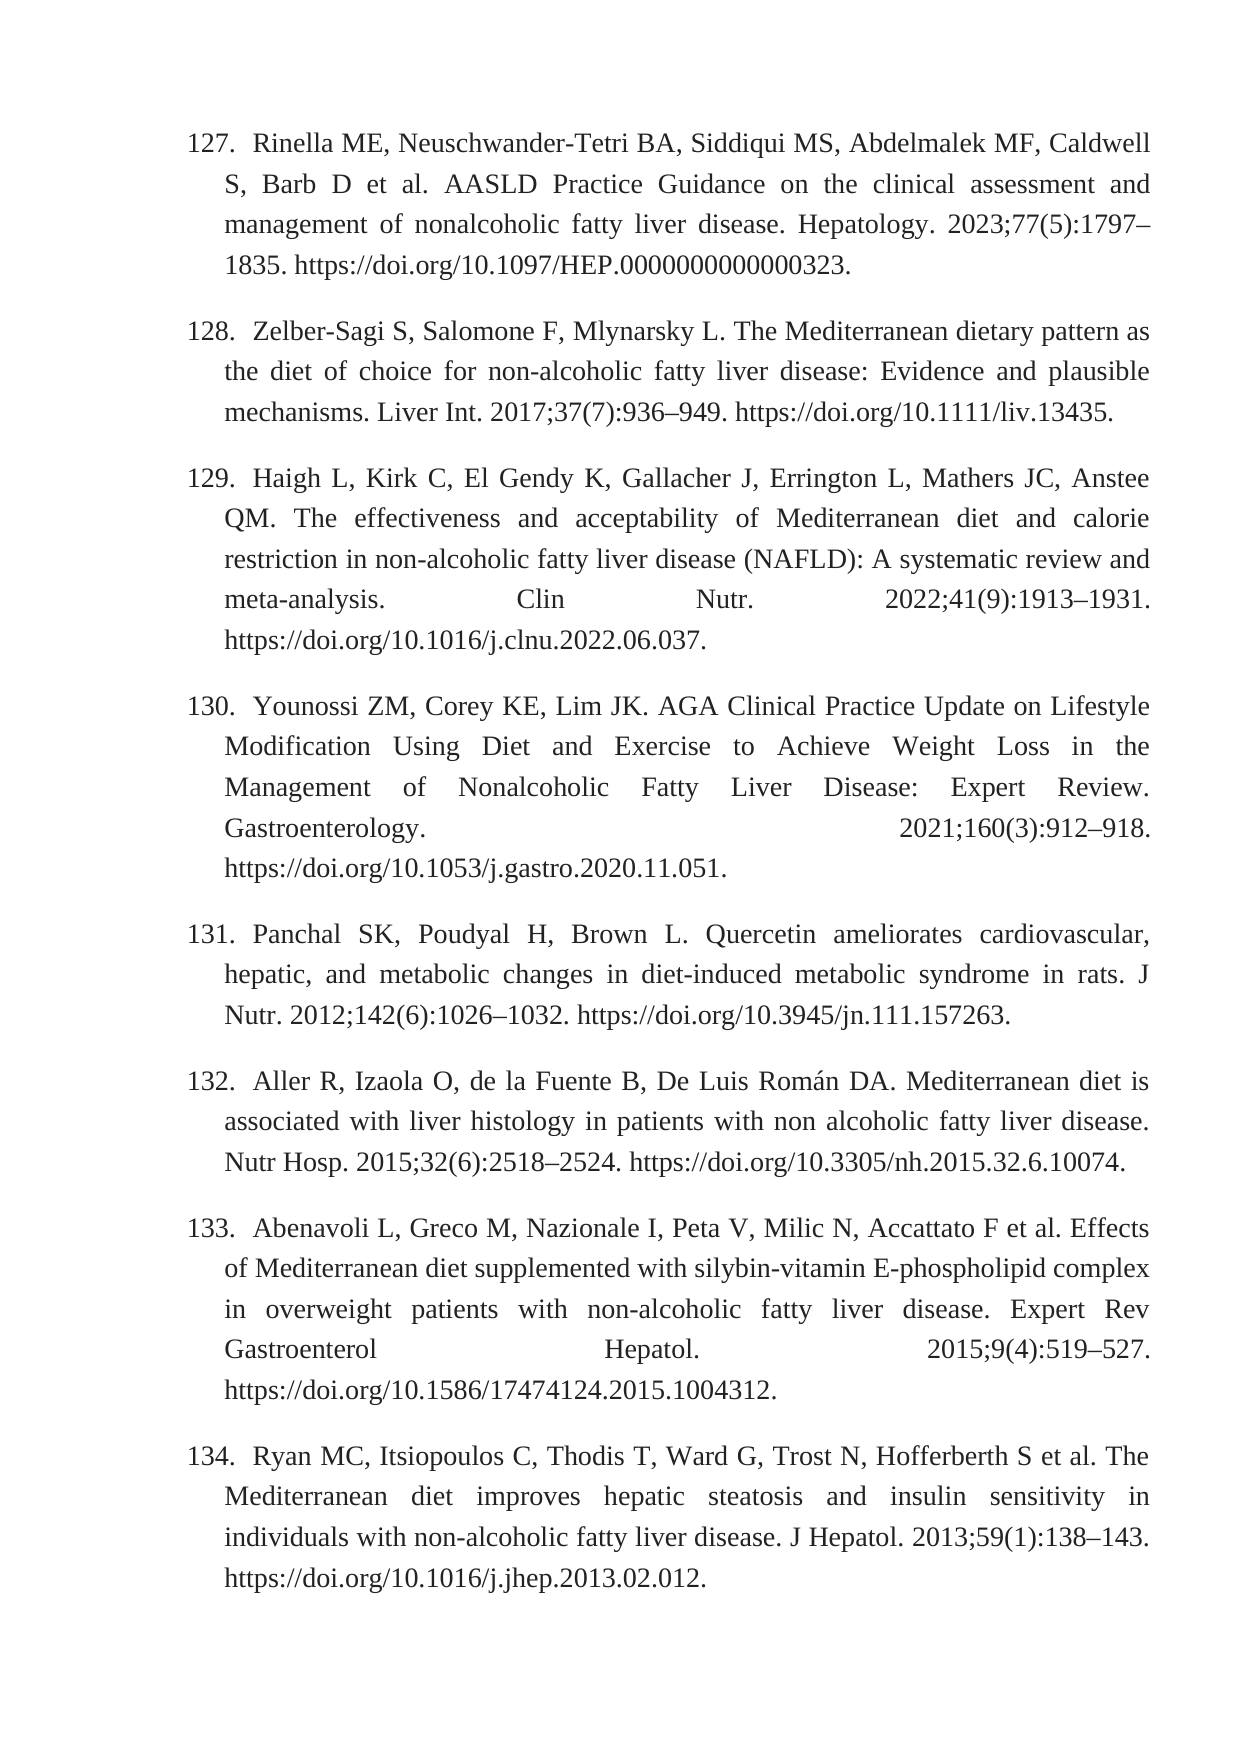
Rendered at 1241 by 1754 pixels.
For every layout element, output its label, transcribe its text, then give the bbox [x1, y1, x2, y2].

list Rinella ME, Neuschwander-Tetri BA, Siddiqui MS, Abdelmalek MF, Caldwell S, Barb D et al. AASLD Practice Guidance on the clinical assessment and management of nonalcoholic fatty liver disease. Hepatology. 2023;77(5):1797–1835. https://doi.org/10.1097/HEP.0000000000000323. [187, 118, 1152, 281]
list Younossi ZM, Corey KE, Lim JK. AGA Clinical Practice Update on Lifestyle Modification Using Diet and Exercise to Achieve Weight Loss in the Management of Nonalcoholic Fatty Liver Disease: Expert Review. Gastroenterology. 2021;160(3):912–918. https://doi.org/10.1053/j.gastro.2020.11.051. [187, 681, 1152, 884]
list Panchal SK, Poudyal H, Brown L. Quercetin ameliorates cardiovascular, hepatic, and metabolic changes in diet-induced metabolic syndrome in rats. J Nutr. 2012;142(6):1026–1032. https://doi.org/10.3945/jn.111.157263. [187, 909, 1152, 1031]
list Ryan MC, Itsiopoulos C, Thodis T, Ward G, Trost N, Hofferberth S et al. The Mediterranean diet improves hepatic steatosis and insulin sensitivity in individuals with non-alcoholic fatty liver disease. J Hepatol. 2013;59(1):138–143. https://doi.org/10.1016/j.jhep.2013.02.012. [187, 1431, 1152, 1593]
list Haigh L, Kirk C, El Gendy K, Gallacher J, Errington L, Mathers JC, Anstee QM. The effectiveness and acceptability of Mediterranean diet and calorie restriction in non-alcoholic fatty liver disease (NAFLD): A systematic review and meta-analysis. Clin Nutr. 2022;41(9):1913–1931. https://doi.org/10.1016/j.clnu.2022.06.037. [187, 452, 1152, 656]
list Abenavoli L, Greco M, Nazionale I, Peta V, Milic N, Accattato F et al. Effects of Mediterranean diet supplemented with silybin-vitamin E-phospholipid complex in overweight patients with non-alcoholic fatty liver disease. Expert Rev Gastroenterol Hepatol. 2015;9(4):519–527. https://doi.org/10.1586/17474124.2015.1004312. [187, 1202, 1152, 1406]
list Zelber-Sagi S, Salomone F, Mlynarsky L. The Mediterranean dietary pattern as the diet of choice for non-alcoholic fatty liver disease: Evidence and plausible mechanisms. Liver Int. 2017;37(7):936–949. https://doi.org/10.1111/liv.13435. [187, 306, 1152, 427]
list Aller R, Izaola O, de la Fuente B, De Luis Román DA. Mediterranean diet is associated with liver histology in patients with non alcoholic fatty liver disease. Nutr Hosp. 2015;32(6):2518–2524. https://doi.org/10.3305/nh.2015.32.6.10074. [187, 1056, 1152, 1177]
